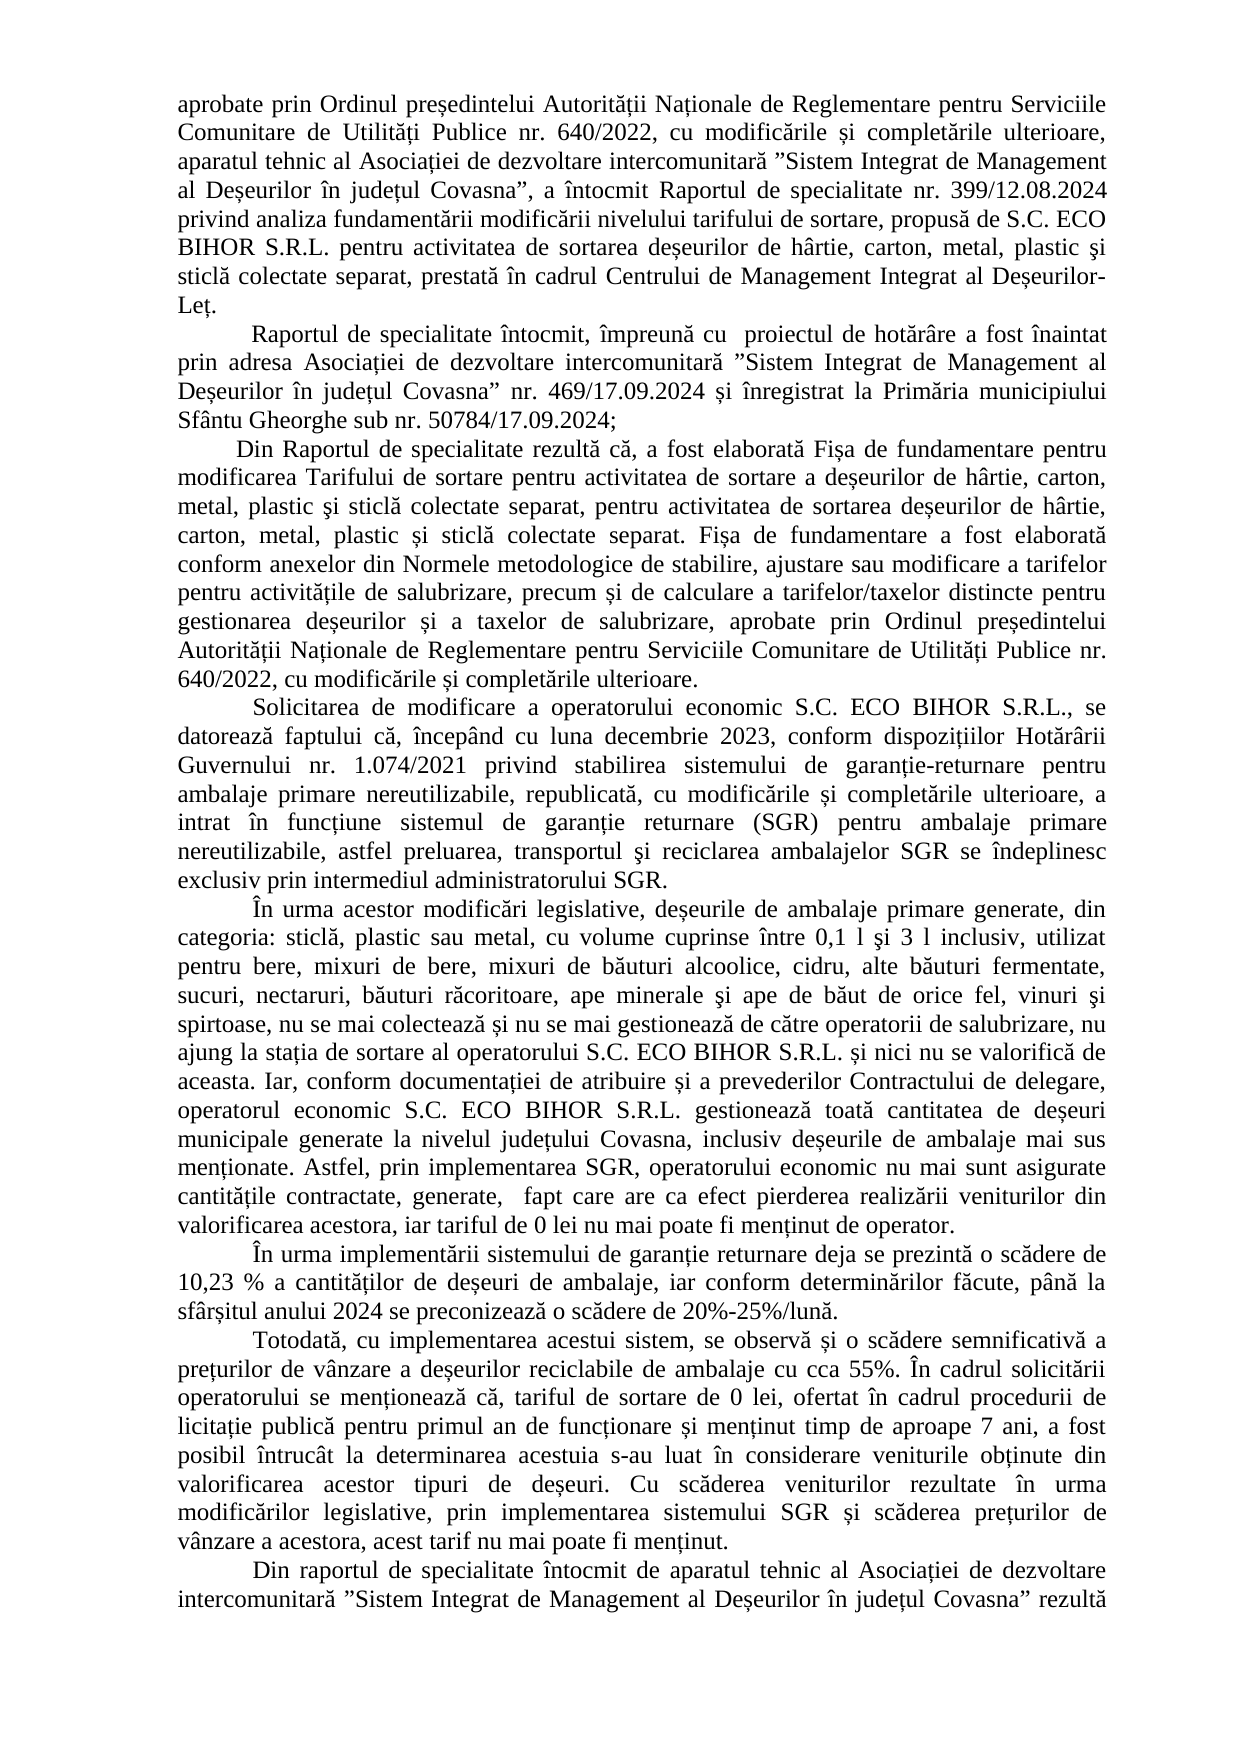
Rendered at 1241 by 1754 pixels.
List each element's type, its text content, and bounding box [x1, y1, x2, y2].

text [177, 1555, 1107, 1612]
text Solicitarea de modificare a operatorului economic S.C. ECO BIHOR S.R.L., se datorează faptului că, începând cu luna decembrie 2023, conform dispozițiilor Hotărârii Guvernului nr. 1.074/2021 privind stabilirea sistemului de garanție-returnare pentru ambalaje primare nereutilizabile, republicată, cu modificările și completările ulterioare, a intrat în funcțiune sistemul de garanție returnare (SGR) pentru ambalaje primare nereutilizabile, astfel preluarea, transportul şi reciclarea ambalajelor SGR se îndeplinesc exclusiv prin intermediul administratorului SGR. [177, 692, 1107, 894]
text În urma implementării sistemului de garanție returnare deja se prezintă o scădere de 10,23 % a cantităților de deșeuri de ambalaje, iar conform determinărilor făcute, până la sfârșitul anului 2024 se preconizează o scădere de 20%-25%/lună. [177, 1239, 1107, 1325]
text Din Raportul de specialitate rezultă că, a fost elaborată Fișa de fundamentare pentru modificarea Tarifului de sortare pentru activitatea de sortare a deșeurilor de hârtie, carton, metal, plastic şi sticlă colectate separat, pentru activitatea de sortarea deșeurilor de hârtie, carton, metal, plastic și sticlă colectate separat. Fișa de fundamentare a fost elaborată conform anexelor din Normele metodologice de stabilire, ajustare sau modificare a tarifelor pentru activitățile de salubrizare, precum și de calculare a tarifelor/taxelor distincte pentru gestionarea deșeurilor și a taxelor de salubrizare, aprobate prin Ordinul președintelui Autorității Naționale de Reglementare pentru Serviciile Comunitare de Utilități Publice nr. 640/2022, cu modificările și completările ulterioare. [177, 434, 1107, 692]
text Totodată, cu implementarea acestui sistem, se observă și o scădere semnificativă a prețurilor de vânzare a deșeurilor reciclabile de ambalaje cu cca 55%. În cadrul solicitării operatorului se menționează că, tariful de sortare de 0 lei, ofertat în cadrul procedurii de licitație publică pentru primul an de funcționare și menținut timp de aproape 7 ani, a fost posibil întrucât la determinarea acestuia s-au luat în considerare veniturile obținute din valorificarea acestor tipuri de deșeuri. Cu scăderea veniturilor rezultate în urma modificărilor legislative, prin implementarea sistemului SGR și scăderea prețurilor de vânzare a acestora, acest tarif nu mai poate fi menținut. [177, 1325, 1107, 1555]
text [177, 89, 1107, 319]
text În urma acestor modificări legislative, deșeurile de ambalaje primare generate, din categoria: sticlă, plastic sau metal, cu volume cuprinse între 0,1 l şi 3 l inclusiv, utilizat pentru bere, mixuri de bere, mixuri de băuturi alcoolice, cidru, alte băuturi fermentate, sucuri, nectaruri, băuturi răcoritoare, ape minerale şi ape de băut de orice fel, vinuri şi spirtoase, nu se mai colectează și nu se mai gestionează de către operatorii de salubrizare, nu ajung la stația de sortare al operatorului S.C. ECO BIHOR S.R.L. și nici nu se valorifică de aceasta. Iar, conform documentației de atribuire și a prevederilor Contractului de delegare, operatorul economic S.C. ECO BIHOR S.R.L. gestionează toată cantitatea de deșeuri municipale generate la nivelul județului Covasna, inclusiv deșeurile de ambalaje mai sus menționate. Astfel, prin implementarea SGR, operatorului economic nu mai sunt asigurate cantitățile contractate, generate, fapt care are ca efect pierderea realizării veniturilor din valorificarea acestora, iar tariful de 0 lei nu mai poate fi menținut de operator. [177, 894, 1107, 1239]
text Raportul de specialitate întocmit, împreună cu proiectul de hotărâre a fost înaintat prin adresa Asociației de dezvoltare intercomunitară ”Sistem Integrat de Management al Deșeurilor în județul Covasna” nr. 469/17.09.2024 și înregistrat la Primăria municipiului Sfântu Gheorghe sub nr. 50784/17.09.2024; [177, 319, 1107, 434]
